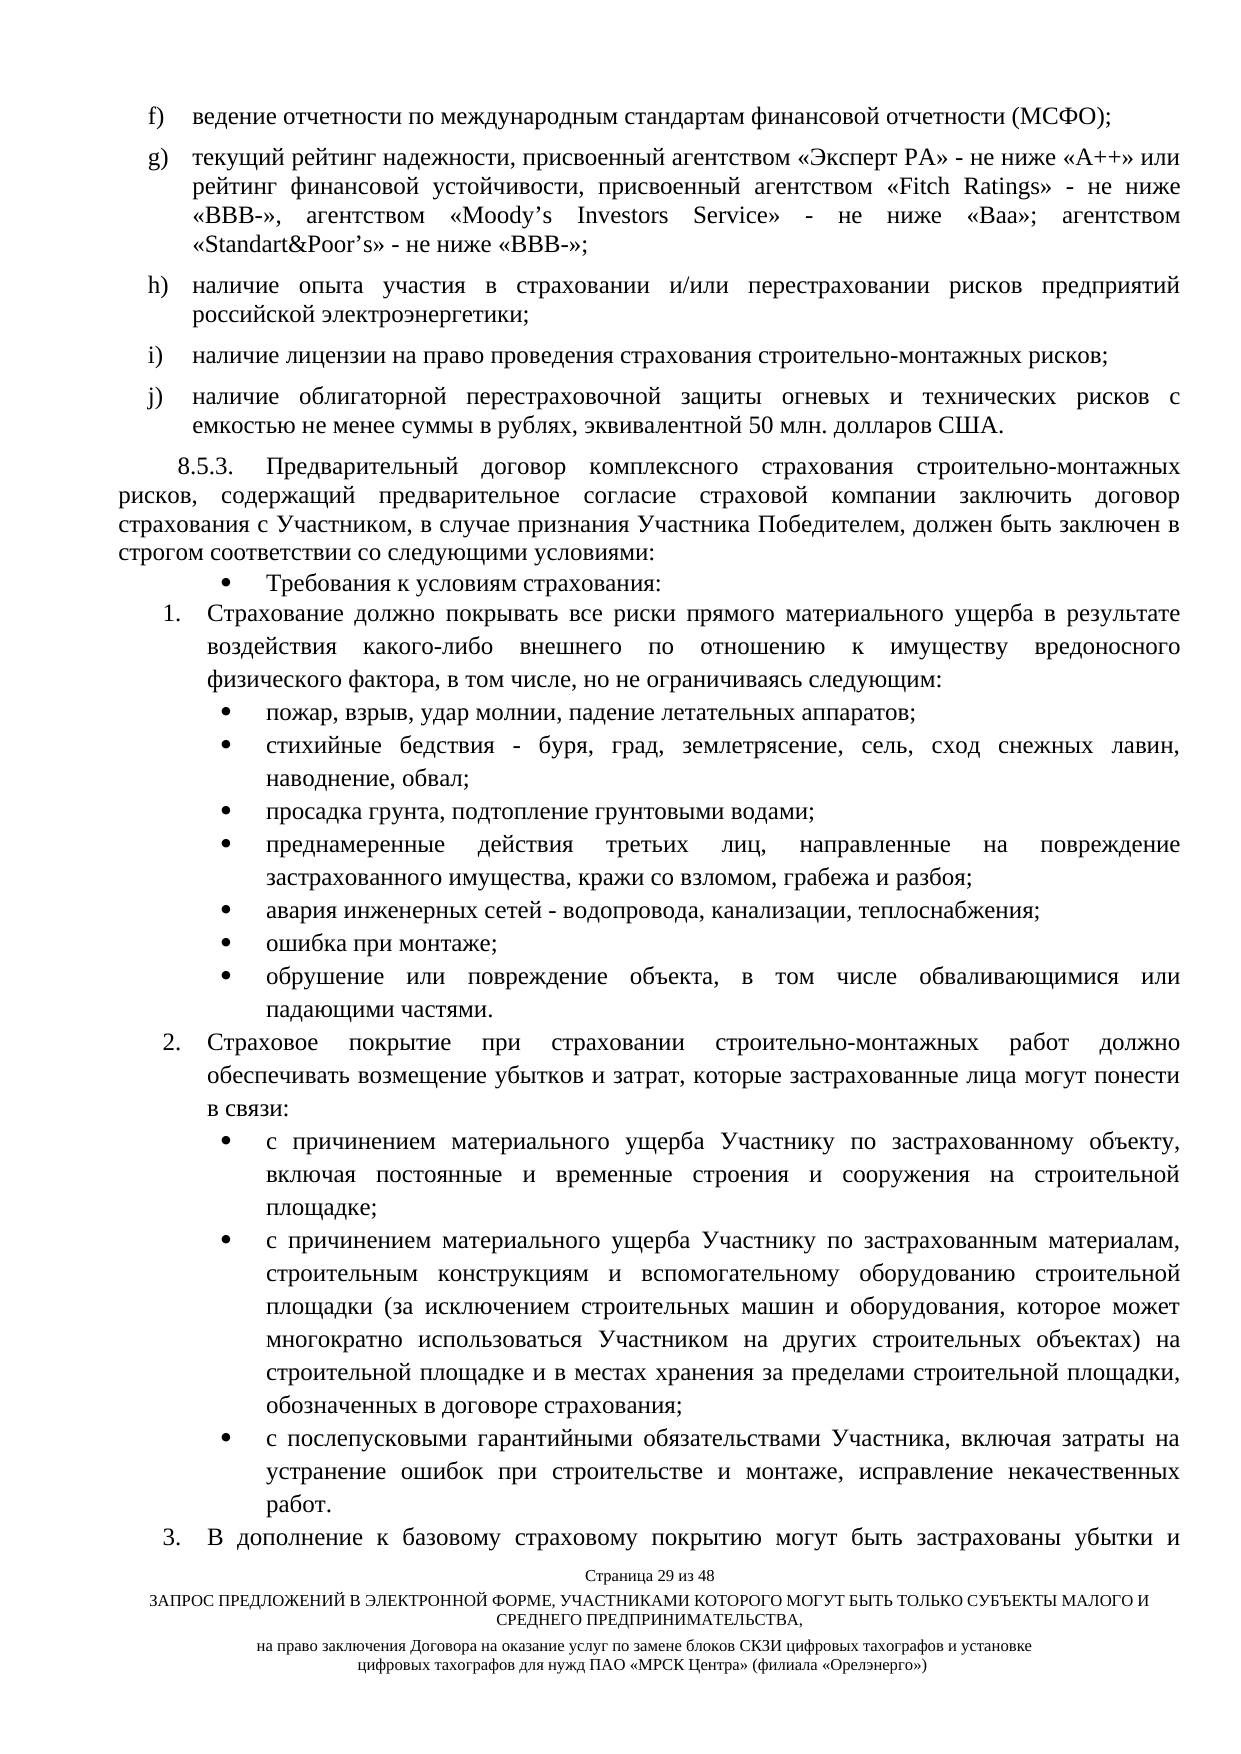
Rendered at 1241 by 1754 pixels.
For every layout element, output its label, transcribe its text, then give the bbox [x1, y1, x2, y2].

list Страховое покрытие при страховании строительно-монтажных работ должно обеспечивать возмещение убытков и затрат, которые застрахованные лица могут понести в связи: [162, 1027, 1181, 1122]
list стихийные бедствия - буря, град, землетрясение, сель, сход снежных лавин, наводнение, обвал; [222, 730, 1181, 792]
list наличие лицензии на право проведения страхования строительно-монтажных рисков; [148, 340, 1181, 369]
list с послепусковыми гарантийными обязательствами Участника, включая затраты на устранение ошибок при строительстве и монтаже, исправление некачественных работ. [222, 1423, 1181, 1518]
list наличие опыта участия в страховании и/или перестраховании рисков предприятий российской электроэнергетики; [148, 270, 1181, 327]
list обрушение или повреждение объекта, в том числе обваливающимися или падающими частями. [222, 961, 1181, 1023]
list авария инженерных сетей - водопровода, канализации, теплоснабжения; [222, 895, 1181, 924]
list пожар, взрыв, удар молнии, падение летательных аппаратов; [222, 697, 1181, 726]
list Страхование должно покрывать все риски прямого материального ущерба в результате воздействия какого-либо внешнего по отношению к имуществу вредоносного физического фактора, в том числе, но не ограничиваясь следующим: [162, 598, 1181, 693]
list Требования к условиям страхования: [222, 568, 1181, 596]
list просадка грунта, подтопление грунтовыми водами; [222, 796, 1181, 825]
list преднамеренные действия третьих лиц, направленные на повреждение застрахованного имущества, кражи со взломом, грабежа и разбоя; [222, 829, 1181, 891]
list ведение отчетности по международным стандартам финансовой отчетности (МСФО); [148, 101, 1181, 130]
subtitle Предварительный договор комплексного страхования строительно-монтажных рисков, содержащий предварительное согласие страховой компании заключить договор страхования с Участником, в случае признания Участника Победителем, должен быть заключен в строгом соответствии со следующими условиями: [118, 451, 1181, 566]
list с причинением материального ущерба Участнику по застрахованному объекту, включая постоянные и временные строения и сооружения на строительной площадке; [222, 1126, 1181, 1221]
list ошибка при монтаже; [222, 928, 1181, 957]
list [162, 1522, 1181, 1551]
list текущий рейтинг надежности, присвоенный агентством «Эксперт РА» - не ниже «А++» или рейтинг финансовой устойчивости, присвоенный агентством «Fitch Ratings» - не ниже «BBB-», агентством «Moody’s Investors Service» - не ниже «Baa»; агентством «Standart&Poor’s» - не ниже «BBB-»; [148, 142, 1181, 257]
list наличие облигаторной перестраховочной защиты огневых и технических рисков с емкостью не менее суммы в рублях, эквивалентной 50 млн. долларов США. [148, 381, 1181, 439]
list с причинением материального ущерба Участнику по застрахованным материалам, строительным конструкциям и вспомогательному оборудованию строительной площадки (за исключением строительных машин и оборудования, которое может многократно использоваться Участником на других строительных объектах) на строительной площадке и в местах хранения за пределами строительной площадки, обозначенных в договоре страхования; [222, 1225, 1181, 1419]
